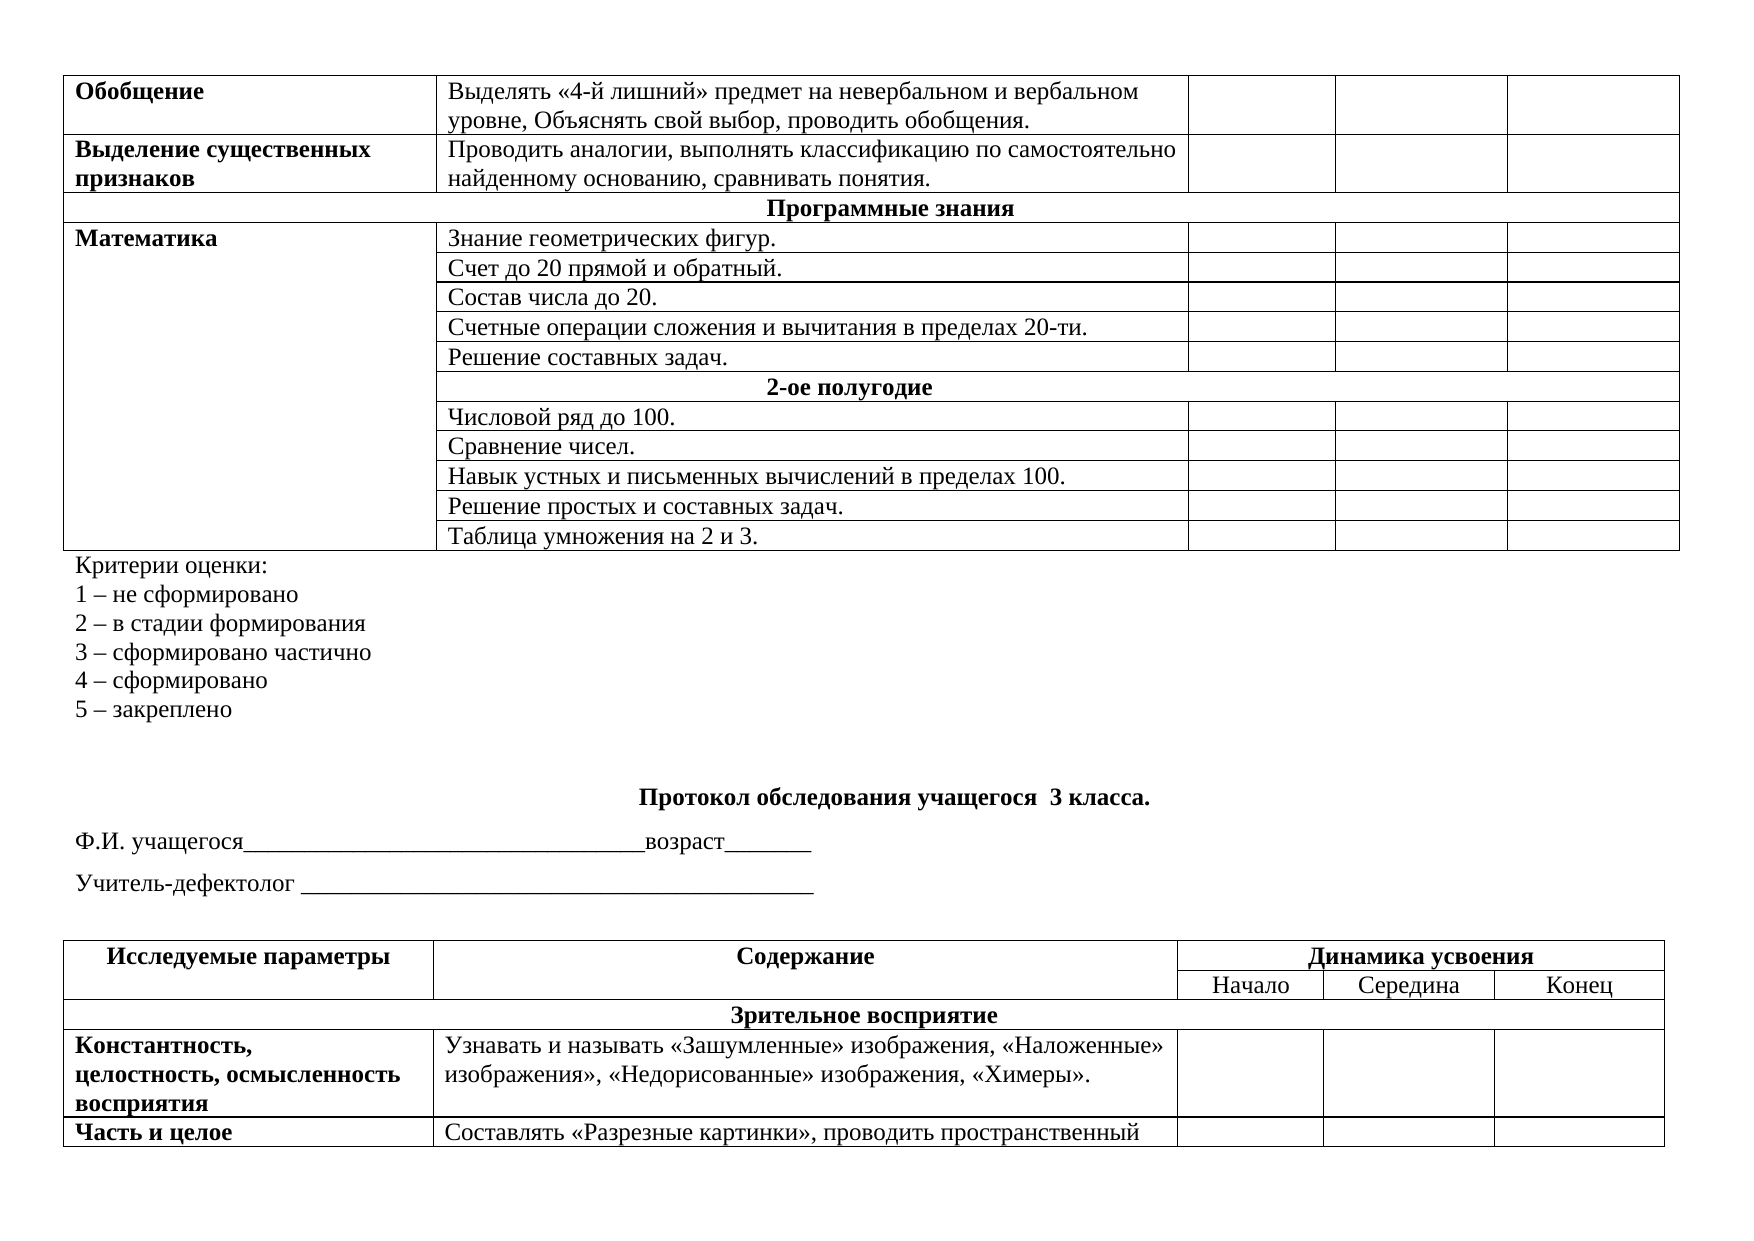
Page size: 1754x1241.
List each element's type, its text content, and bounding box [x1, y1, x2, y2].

table_cell [1508, 312, 1679, 341]
table_cell [1189, 402, 1335, 430]
table_cell Программные знания [64, 193, 1679, 222]
table_cell [1508, 431, 1679, 460]
table_cell [1336, 402, 1507, 430]
table_cell Числовой ряд до 100. [437, 402, 1188, 430]
table_cell [1508, 223, 1679, 252]
table_cell [1495, 1118, 1664, 1146]
text Протокол обследования учащегося 3 класса. [383, 774, 1406, 813]
table_cell [1495, 1030, 1664, 1116]
table_cell [1508, 402, 1679, 430]
table_cell [1508, 461, 1679, 490]
table_cell Проводить аналогии, выполнять классификацию по самостоятельно найденному основанию, сравнивать понятия. [437, 135, 1188, 192]
table_cell [1189, 312, 1335, 341]
table_cell [1336, 312, 1507, 341]
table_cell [434, 1118, 1177, 1146]
text Учитель-дефектолог _________________________________________ [75, 868, 1679, 897]
table_cell Зрительное восприятие [64, 1000, 1664, 1029]
text 5 – закреплено [75, 694, 1679, 723]
table_cell Выделение существенных признаков [64, 135, 436, 192]
table_cell Счетные операции сложения и вычитания в пределах 20-ти. [437, 312, 1188, 341]
table_cell Счет до 20 прямой и обратный. [437, 253, 1188, 281]
table_cell [1336, 223, 1507, 252]
table_cell [1189, 223, 1335, 252]
table_cell [1336, 253, 1507, 281]
table_cell Конец [1495, 971, 1664, 999]
text Ф.И. учащегося возраст [75, 826, 1679, 855]
table_cell [1189, 283, 1335, 311]
table_cell [1336, 283, 1507, 311]
table_header Исследуемые параметры [64, 941, 433, 999]
text 3 – сформировано частично [75, 637, 1679, 666]
table_cell [1508, 491, 1679, 520]
table_cell [1189, 135, 1335, 192]
table_cell [1189, 461, 1335, 490]
text 2 – в стадии формирования [75, 608, 1679, 637]
table_cell Середина [1324, 971, 1494, 999]
table_cell Начало [1178, 971, 1323, 999]
table_cell 2-ое полугодие [437, 372, 1679, 401]
table_cell [1508, 253, 1679, 281]
table_cell [1189, 491, 1335, 520]
table_cell Таблица умножения на 2 и 3. [437, 521, 1188, 549]
table_cell Узнавать и называть «Зашумленные» изображения, «Наложенные» изображения», «Недорисованные» изображения, «Химеры». [434, 1030, 1177, 1116]
table_cell [1178, 1118, 1323, 1146]
table_cell Математика [64, 223, 436, 549]
table_cell [1324, 1118, 1494, 1146]
table_cell [1508, 76, 1679, 133]
table_cell Знание геометрических фигур. [437, 223, 1188, 252]
table_header Динамика усвоения [1178, 941, 1664, 969]
table_header Содержание [434, 941, 1177, 999]
table_cell [1336, 491, 1507, 520]
text 1 – не сформировано [75, 579, 1679, 608]
table_cell [1336, 431, 1507, 460]
table_cell Состав числа до 20. [437, 283, 1188, 311]
table_cell [1508, 342, 1679, 371]
table_cell [1336, 461, 1507, 490]
table_cell [1508, 521, 1679, 549]
table_cell Решение простых и составных задач. [437, 491, 1188, 520]
table_cell Навык устных и письменных вычислений в пределах 100. [437, 461, 1188, 490]
table_cell Константность, целостность, осмысленность восприятия [64, 1030, 433, 1116]
table_cell [1336, 76, 1507, 133]
table_cell [1189, 521, 1335, 549]
table_cell [1324, 1030, 1494, 1116]
table_cell [1189, 76, 1335, 133]
table_cell Сравнение чисел. [437, 431, 1188, 460]
table_cell [1336, 521, 1507, 549]
table_cell [1508, 135, 1679, 192]
text 4 – сформировано [75, 666, 1679, 694]
table_cell Часть и целое [64, 1118, 433, 1146]
table_cell Решение составных задач. [437, 342, 1188, 371]
table_cell Обобщение [64, 76, 436, 133]
table_cell Выделять «4-й лишний» предмет на невербальном и вербальном уровне, Объяснять свой выбор, проводить обобщения. [437, 76, 1188, 133]
table_cell [1336, 135, 1507, 192]
table_cell [1189, 431, 1335, 460]
table_cell [1189, 253, 1335, 281]
table_cell [1508, 283, 1679, 311]
text Критерии оценки: [75, 551, 1679, 579]
table_cell [1336, 342, 1507, 371]
table_cell [1178, 1030, 1323, 1116]
table_cell [1189, 342, 1335, 371]
